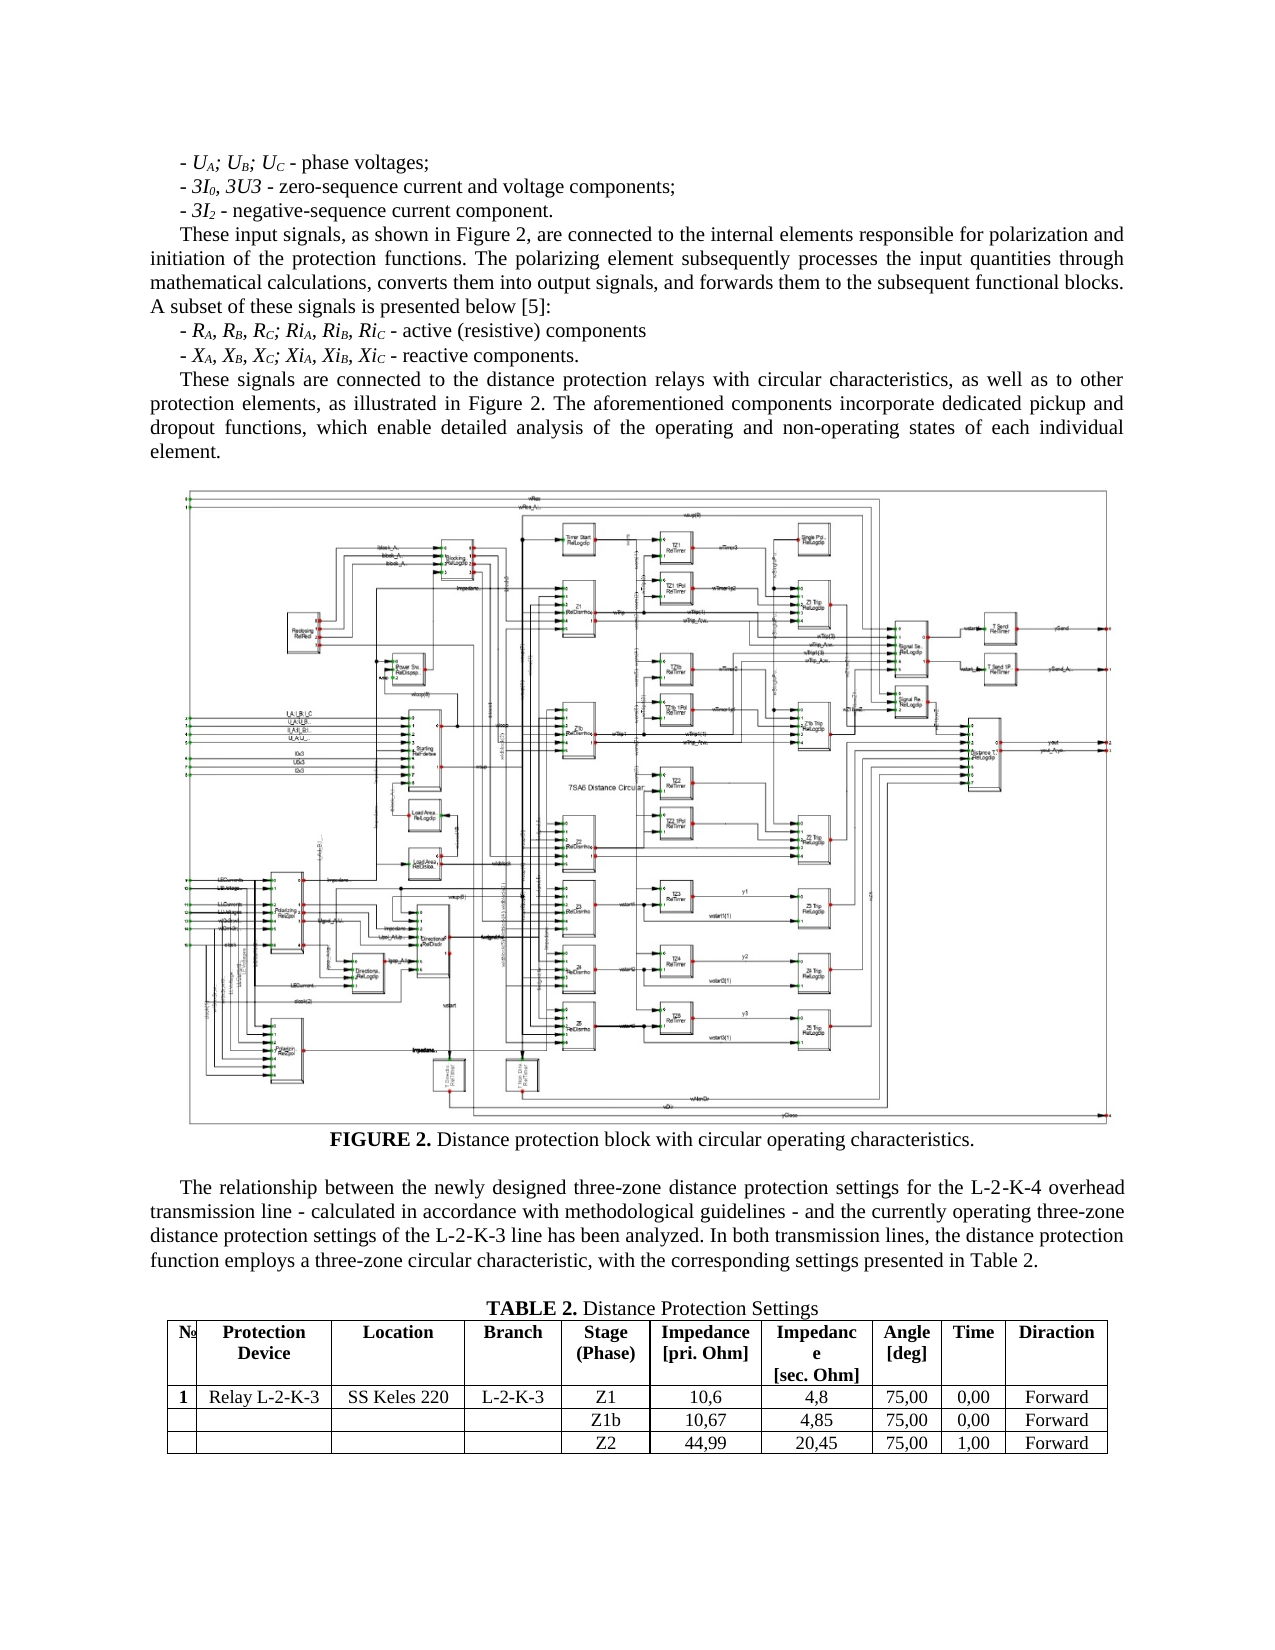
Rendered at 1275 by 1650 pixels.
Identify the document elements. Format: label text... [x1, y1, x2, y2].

table_cell Relay L-2-K-3 [197, 1386, 331, 1408]
table_cell [465, 1432, 561, 1453]
table_cell [332, 1409, 464, 1431]
table_header Location [332, 1321, 464, 1385]
table_cell [465, 1409, 561, 1431]
table_cell 0,00 [942, 1386, 1005, 1408]
table_cell 44,99 [651, 1432, 761, 1453]
table_cell 10,67 [651, 1409, 761, 1431]
table_cell Forward [1006, 1386, 1107, 1408]
text - 3I2 - negative-sequence current component. [150, 198, 1125, 222]
table_cell [168, 1409, 196, 1431]
table_cell 75,00 [873, 1386, 941, 1408]
table_header Angle [deg] [873, 1321, 941, 1385]
table_cell 0,00 [942, 1409, 1005, 1431]
table_cell 10,6 [651, 1386, 761, 1408]
table_header Stage (Phase) [562, 1321, 649, 1385]
table_cell [168, 1432, 196, 1453]
table_header Branch [465, 1321, 561, 1385]
text These signals are connected to the distance protection relays with circular characteristics, as well as to other protection elements, as illustrated in Figure 2. The aforementioned components incorporate dedicated pickup and dropout functions, which enable detailed analysis of the operating and non-operating states of each individual element. [150, 367, 1125, 463]
table_cell Z2 [562, 1432, 649, 1453]
text - UA; UB; UC - phase voltages; [150, 150, 1125, 174]
table_header № [168, 1321, 196, 1385]
table_header Impedance [sec. Ohm] [762, 1321, 872, 1385]
table_cell L-2-K-3 [465, 1386, 561, 1408]
table_header Diraction [1006, 1321, 1107, 1385]
table_cell Forward [1006, 1432, 1107, 1453]
table_cell 20,45 [762, 1432, 872, 1453]
table_cell Forward [1006, 1409, 1107, 1431]
table_header Time [942, 1321, 1005, 1385]
text - RA, RB, RC; RiA, RiB, RiC - active (resistive) components [150, 318, 1125, 342]
table_cell Z1b [562, 1409, 649, 1431]
text The relationship between the newly designed three-zone distance protection settings for the L-2-K-4 overhead transmission line - calculated in accordance with methodological guidelines - and the currently operating three-zone distance protection settings of the L-2-K-3 line has been analyzed. In both transmission lines, the distance protection function employs a three-zone circular characteristic, with the corresponding settings presented in Table 2. [150, 1175, 1125, 1272]
table_header Impedance [pri. Ohm] [651, 1321, 761, 1385]
table_cell 75,00 [873, 1432, 941, 1453]
text These input signals, as shown in Figure 2, are connected to the internal elements responsible for polarization and initiation of the protection functions. The polarizing element subsequently processes the input quantities through mathematical calculations, converts them into output signals, and forwards them to the subsequent functional blocks. A subset of these signals is presented below [5]: [150, 222, 1125, 318]
picture [179, 486, 1117, 1128]
table_cell [197, 1432, 331, 1453]
table_cell Z1 [562, 1386, 649, 1408]
table_cell 75,00 [873, 1409, 941, 1431]
table_cell [332, 1432, 464, 1453]
table_cell [197, 1409, 331, 1431]
table_header Protection Device [197, 1321, 331, 1385]
text FIGURE 2. Distance protection block with circular operating characteristics. [150, 1127, 1125, 1151]
table_cell 1 [168, 1386, 196, 1408]
table_cell SS Keles 220 [332, 1386, 464, 1408]
text TABLE 2. Distance Protection Settings [150, 1296, 1125, 1320]
text - 3I0, 3U3 - zero-sequence current and voltage components; [150, 174, 1125, 198]
table_cell 1,00 [942, 1432, 1005, 1453]
table_cell 4,8 [762, 1386, 872, 1408]
table_cell 4,85 [762, 1409, 872, 1431]
text - XA, XB, XC; XiA, XiB, XiC - reactive components. [150, 342, 1125, 367]
